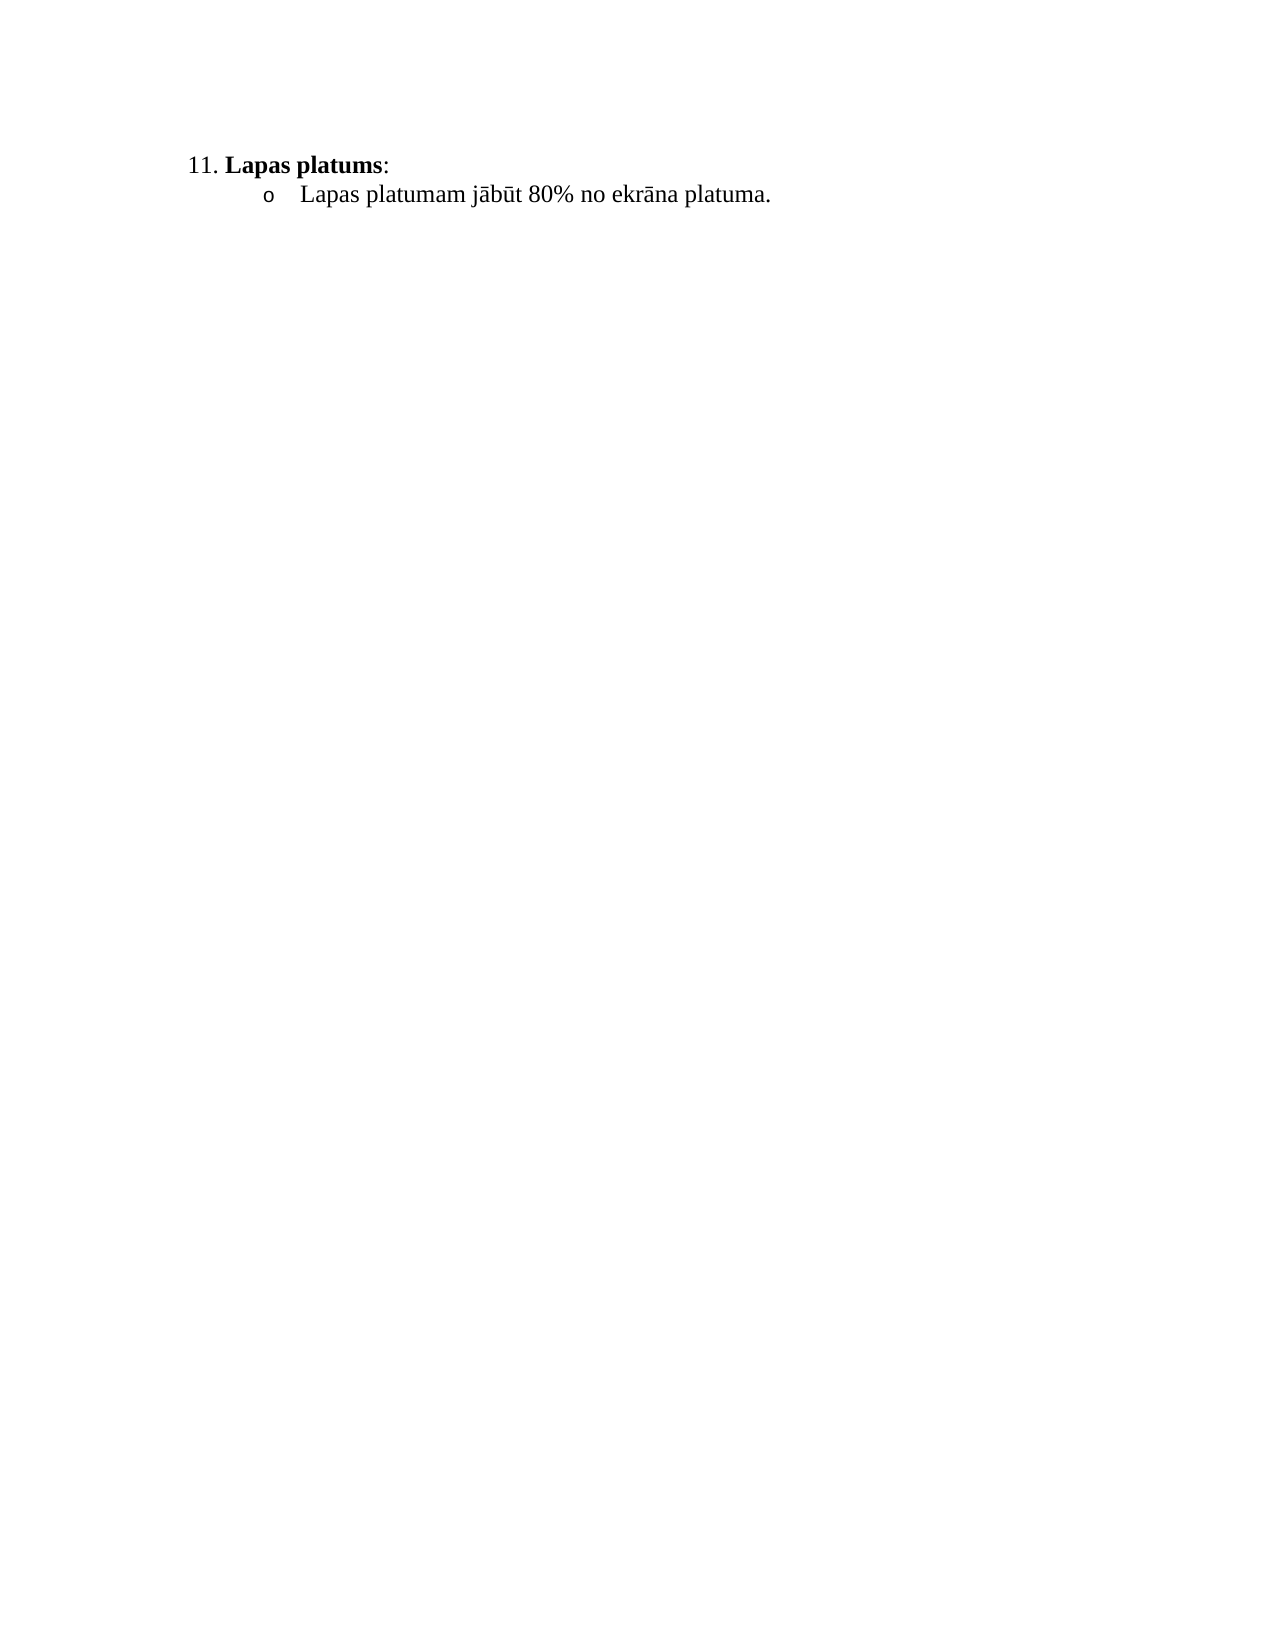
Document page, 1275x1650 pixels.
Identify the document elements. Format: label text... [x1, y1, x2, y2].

list Lapas platums: [187, 150, 1125, 179]
list Lapas platumam jābūt 80% no ekrāna platuma. [262, 179, 1125, 208]
